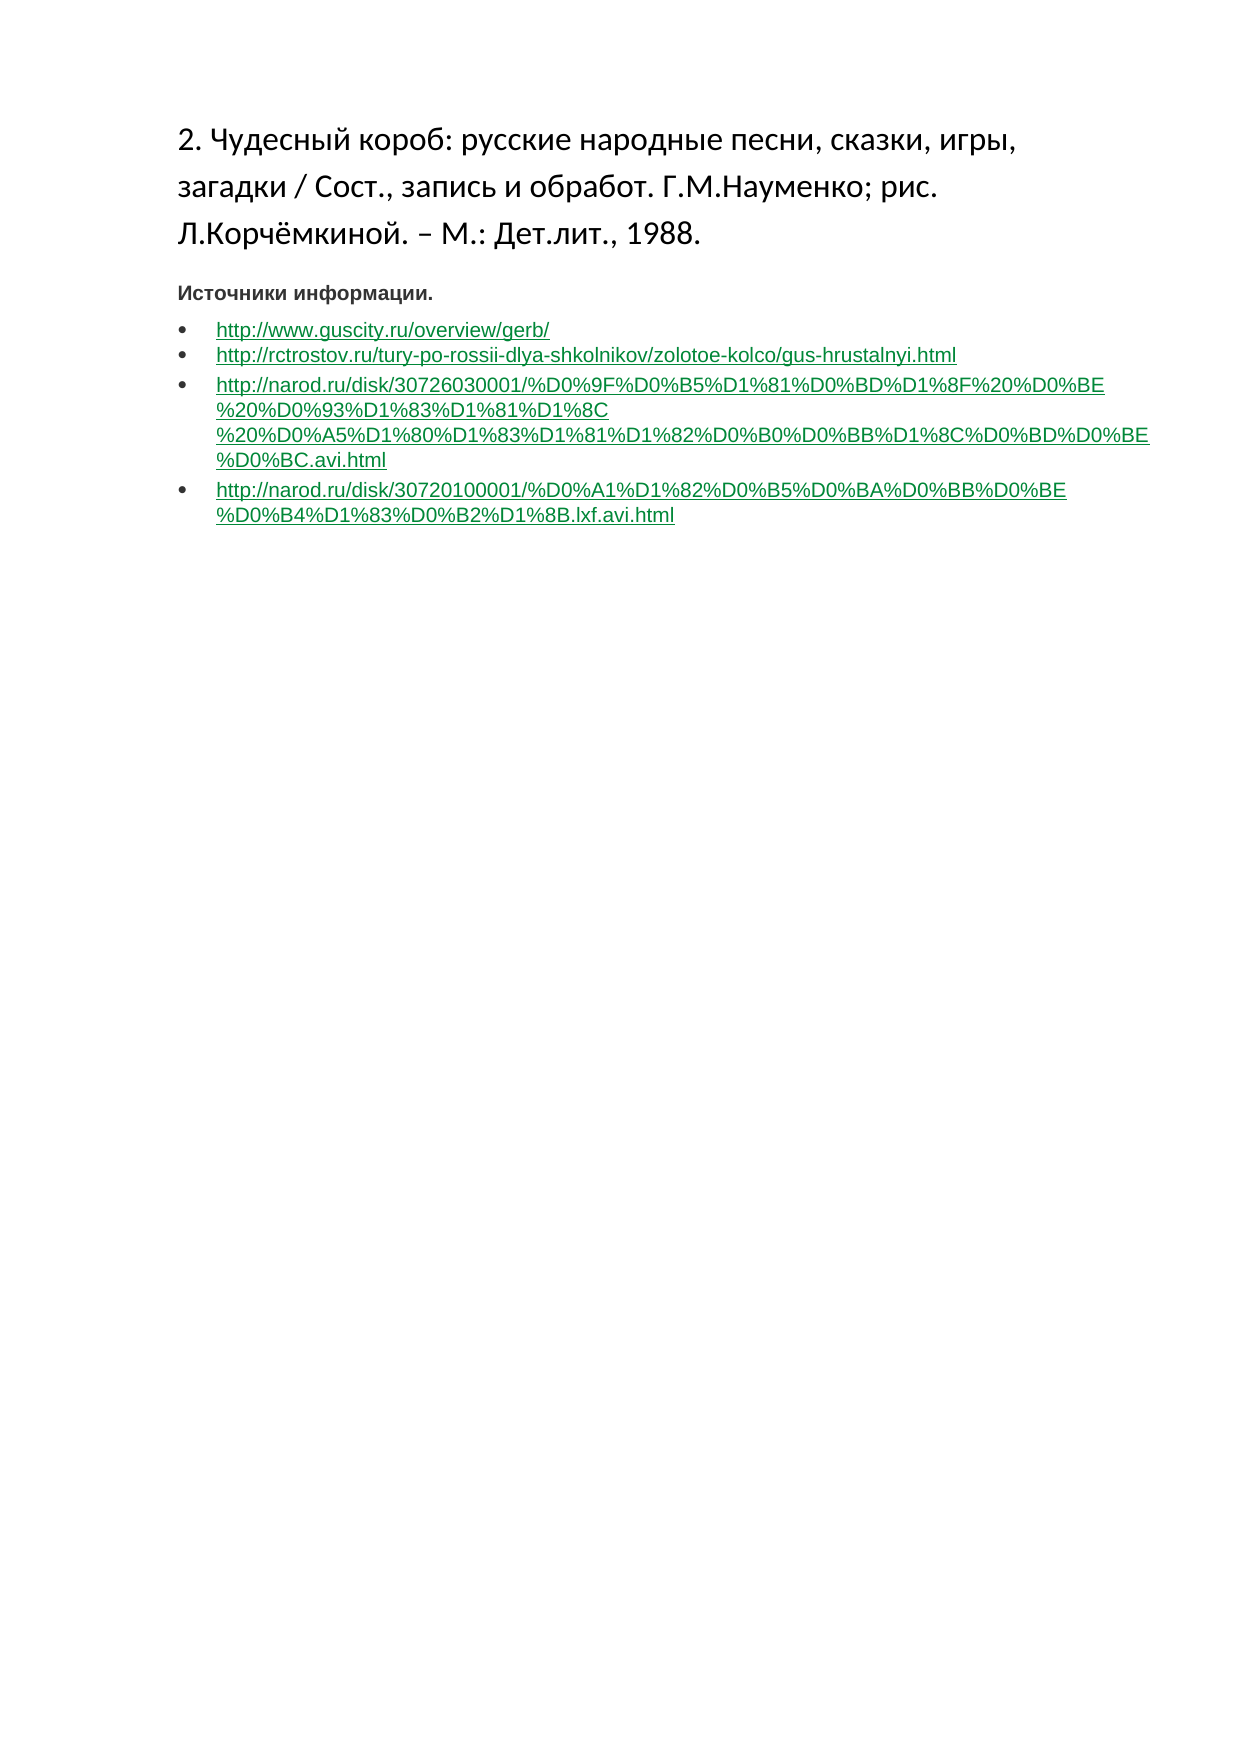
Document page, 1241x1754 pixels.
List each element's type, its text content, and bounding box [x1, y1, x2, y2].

list http://rctrostov.ru/tury-po-rossii-dlya-shkolnikov/zolotoe-kolco/gus-hrustalnyi.html [179, 342, 1152, 367]
list http://narod.ru/disk/30720100001/%D0%A1%D1%82%D0%B5%D0%BA%D0%BB%D0%BE%D0%B4%D1%83%D0%B2%D1%8B.lxf.avi.html [179, 477, 1152, 527]
list http://www.guscity.ru/overview/gerb/ [179, 317, 1152, 342]
text 2. Чудесный короб: русские народные песни, сказки, игры, загадки / Сост., запись и обработ. Г.М.Науменко; рис. Л.Корчёмкиной. – М.: Дет.лит., 1988. [177, 118, 1152, 252]
list http://narod.ru/disk/30726030001/%D0%9F%D0%B5%D1%81%D0%BD%D1%8F%20%D0%BE%20%D0%93%D1%83%D1%81%D1%8C%20%D0%A5%D1%80%D1%83%D1%81%D1%82%D0%B0%D0%BB%D1%8C%D0%BD%D0%BE%D0%BC.avi.html [179, 372, 1152, 472]
text Источники информации. [177, 279, 1152, 304]
